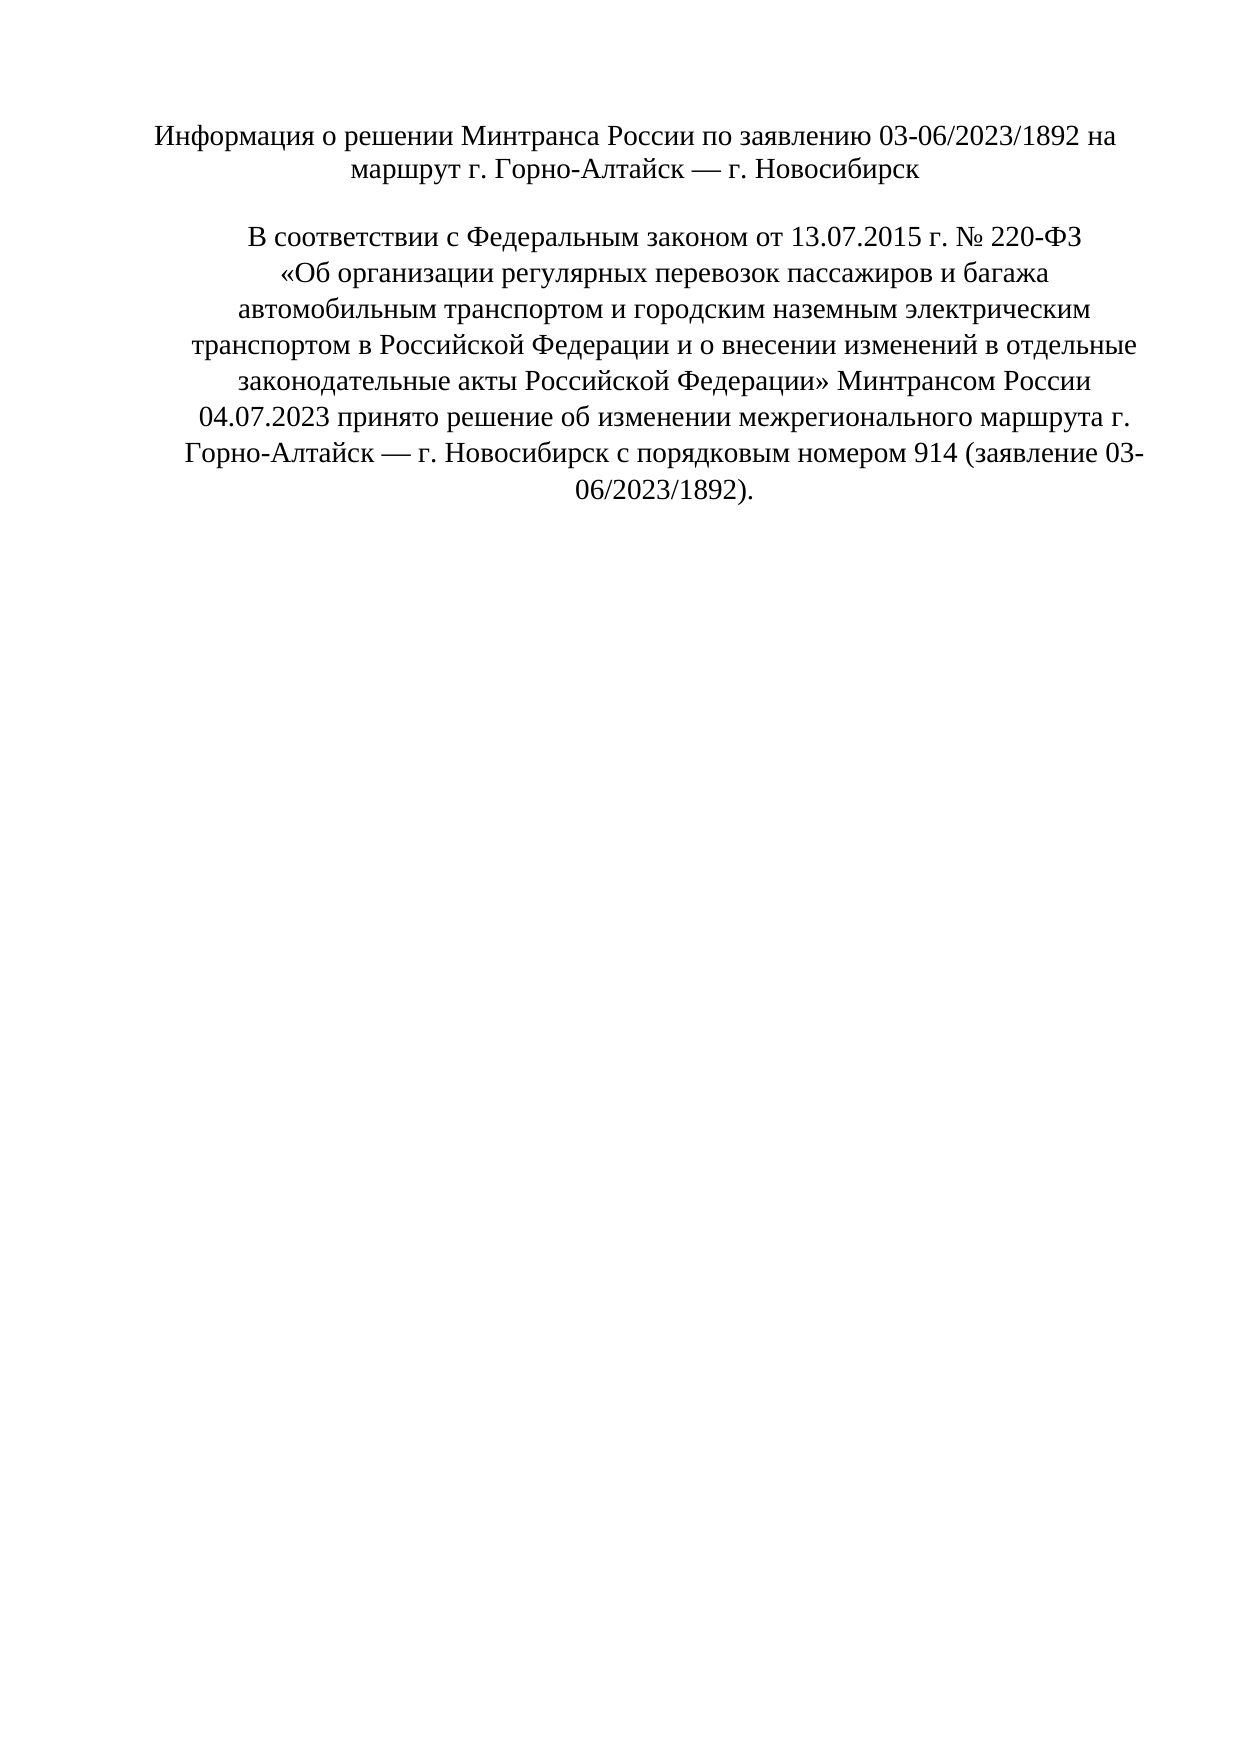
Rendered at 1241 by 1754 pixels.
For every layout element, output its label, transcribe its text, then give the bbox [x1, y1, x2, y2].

text В соответствии с Федеральным законом от 13.07.2015 г. № 220-ФЗ «Об организации регулярных перевозок пассажиров и багажа автомобильным транспортом и городским наземным электрическим транспортом в Российской Федерации и о внесении изменений в отдельные законодательные акты Российской Федерации» Минтрансом России 04.07.2023 принято решение об изменении межрегионального маршрута г. Горно-Алтайск — г. Новосибирск с порядковым номером 914 (заявление 03-06/2023/1892). [177, 219, 1152, 505]
text Информация о решении Минтранса России по заявлению 03-06/2023/1892 на маршрут г. Горно-Алтайск — г. Новосибирск [118, 118, 1152, 185]
